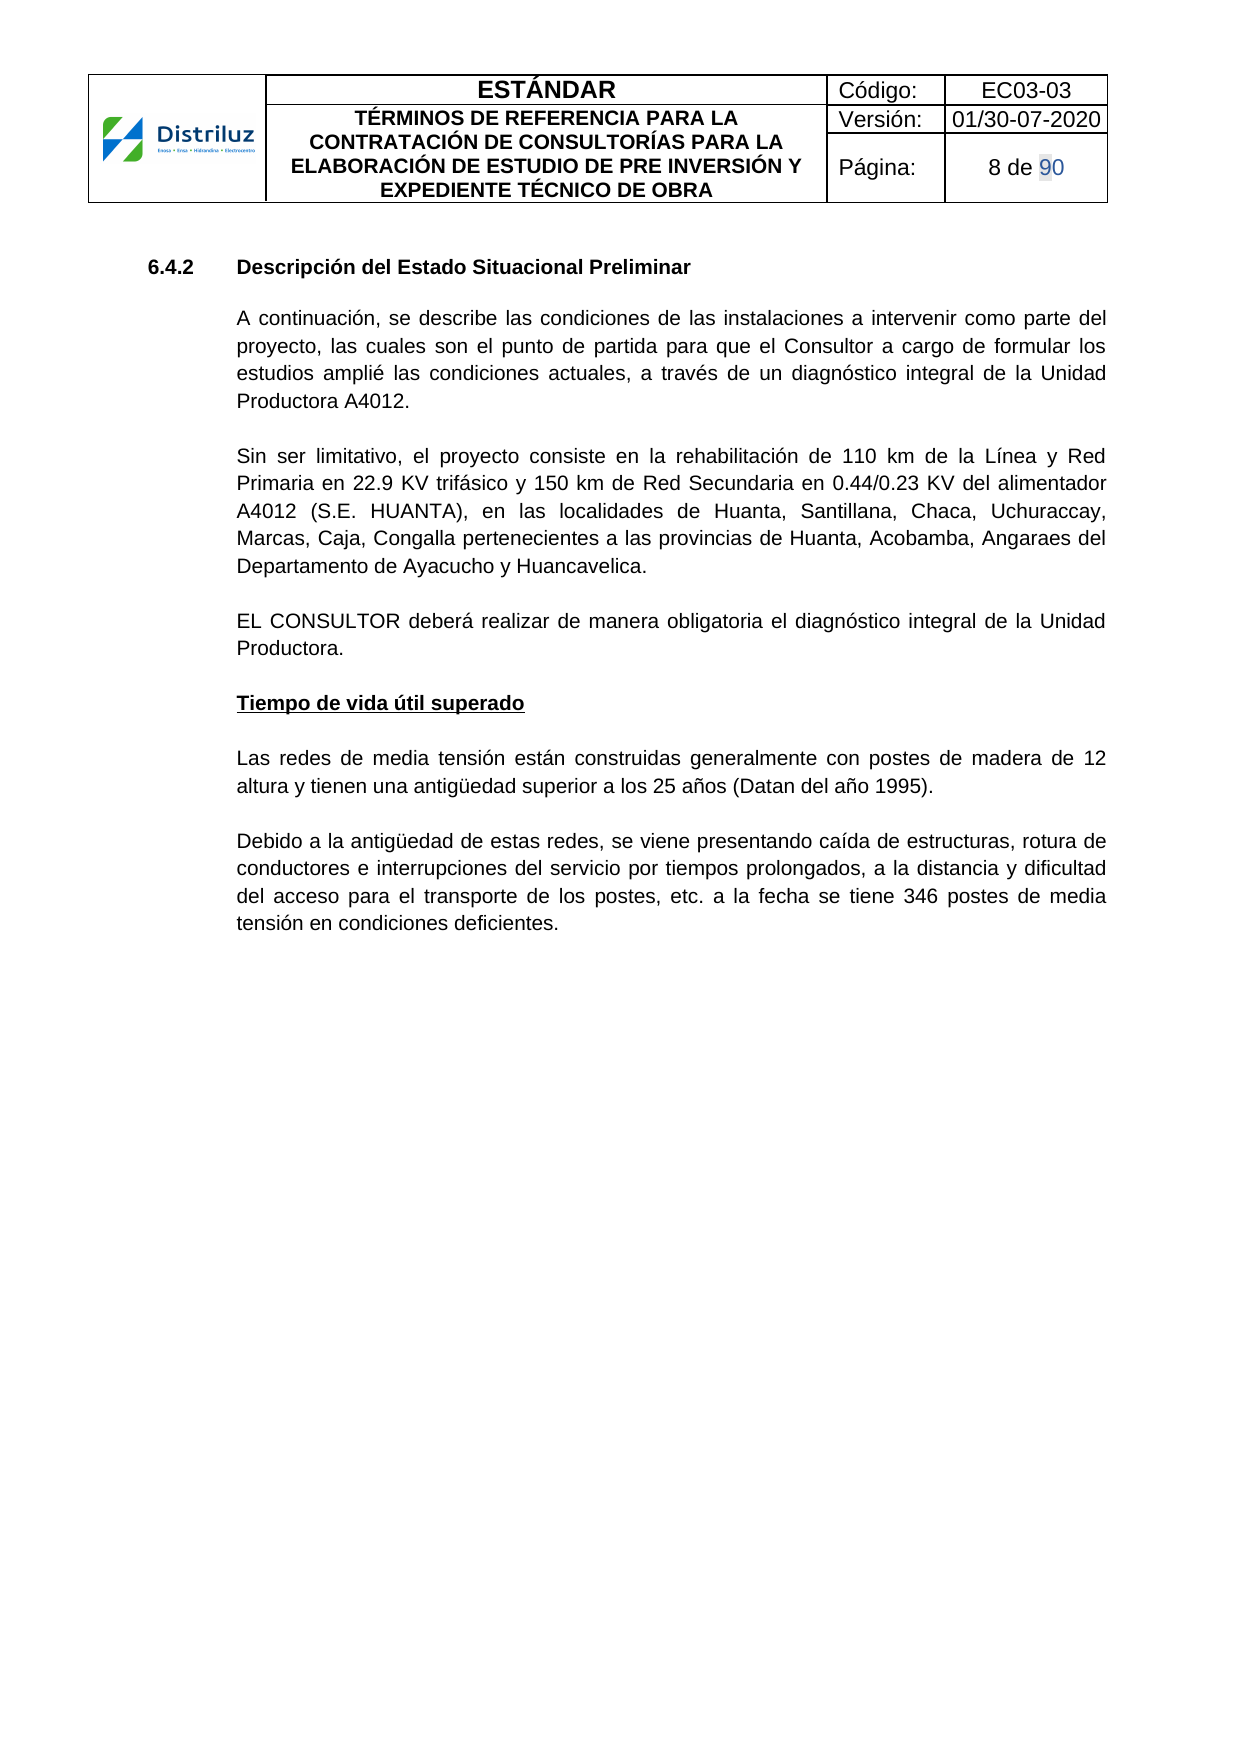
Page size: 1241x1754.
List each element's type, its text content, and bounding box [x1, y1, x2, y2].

text Las redes de media tensión están construidas generalmente con postes de madera de 12 altura y tienen una antigüedad superior a los 25 años (Datan del año 1995). [236, 746, 1107, 797]
text Sin ser limitativo, el proyecto consiste en la rehabilitación de 110 km de la Línea y Red Primaria en 22.9 KV trifásico y 150 km de Red Secundaria en 0.44/0.23 KV del alimentador A4012 (S.E. HUANTA), en las localidades de Huanta, Santillana, Chaca, Uchuraccay, Marcas, Caja, Congalla pertenecientes a las provincias de Huanta, Acobamba, Angaraes del Departamento de Ayacucho y Huancavelica. [236, 443, 1107, 577]
text A continuación, se describe las condiciones de las instalaciones a intervenir como parte del proyecto, las cuales son el punto de partida para que el Consultor a cargo de formular los estudios amplié las condiciones actuales, a través de un diagnóstico integral de la Unidad Productora A4012. [236, 306, 1107, 412]
text Descripción del Estado Situacional Preliminar [148, 254, 1107, 278]
text Debido a la antigüedad de estas redes, se viene presentando caída de estructuras, rotura de conductores e interrupciones del servicio por tiempos prolongados, a la distancia y dificultad del acceso para el transporte de los postes, etc. a la fecha se tiene 346 postes de media tensión en condiciones deficientes. [236, 828, 1107, 935]
text Tiempo de vida útil superado [236, 691, 1107, 715]
text EL CONSULTOR deberá realizar de manera obligatoria el diagnóstico integral de la Unidad Productora. [236, 608, 1107, 660]
picture [100, 113, 257, 164]
